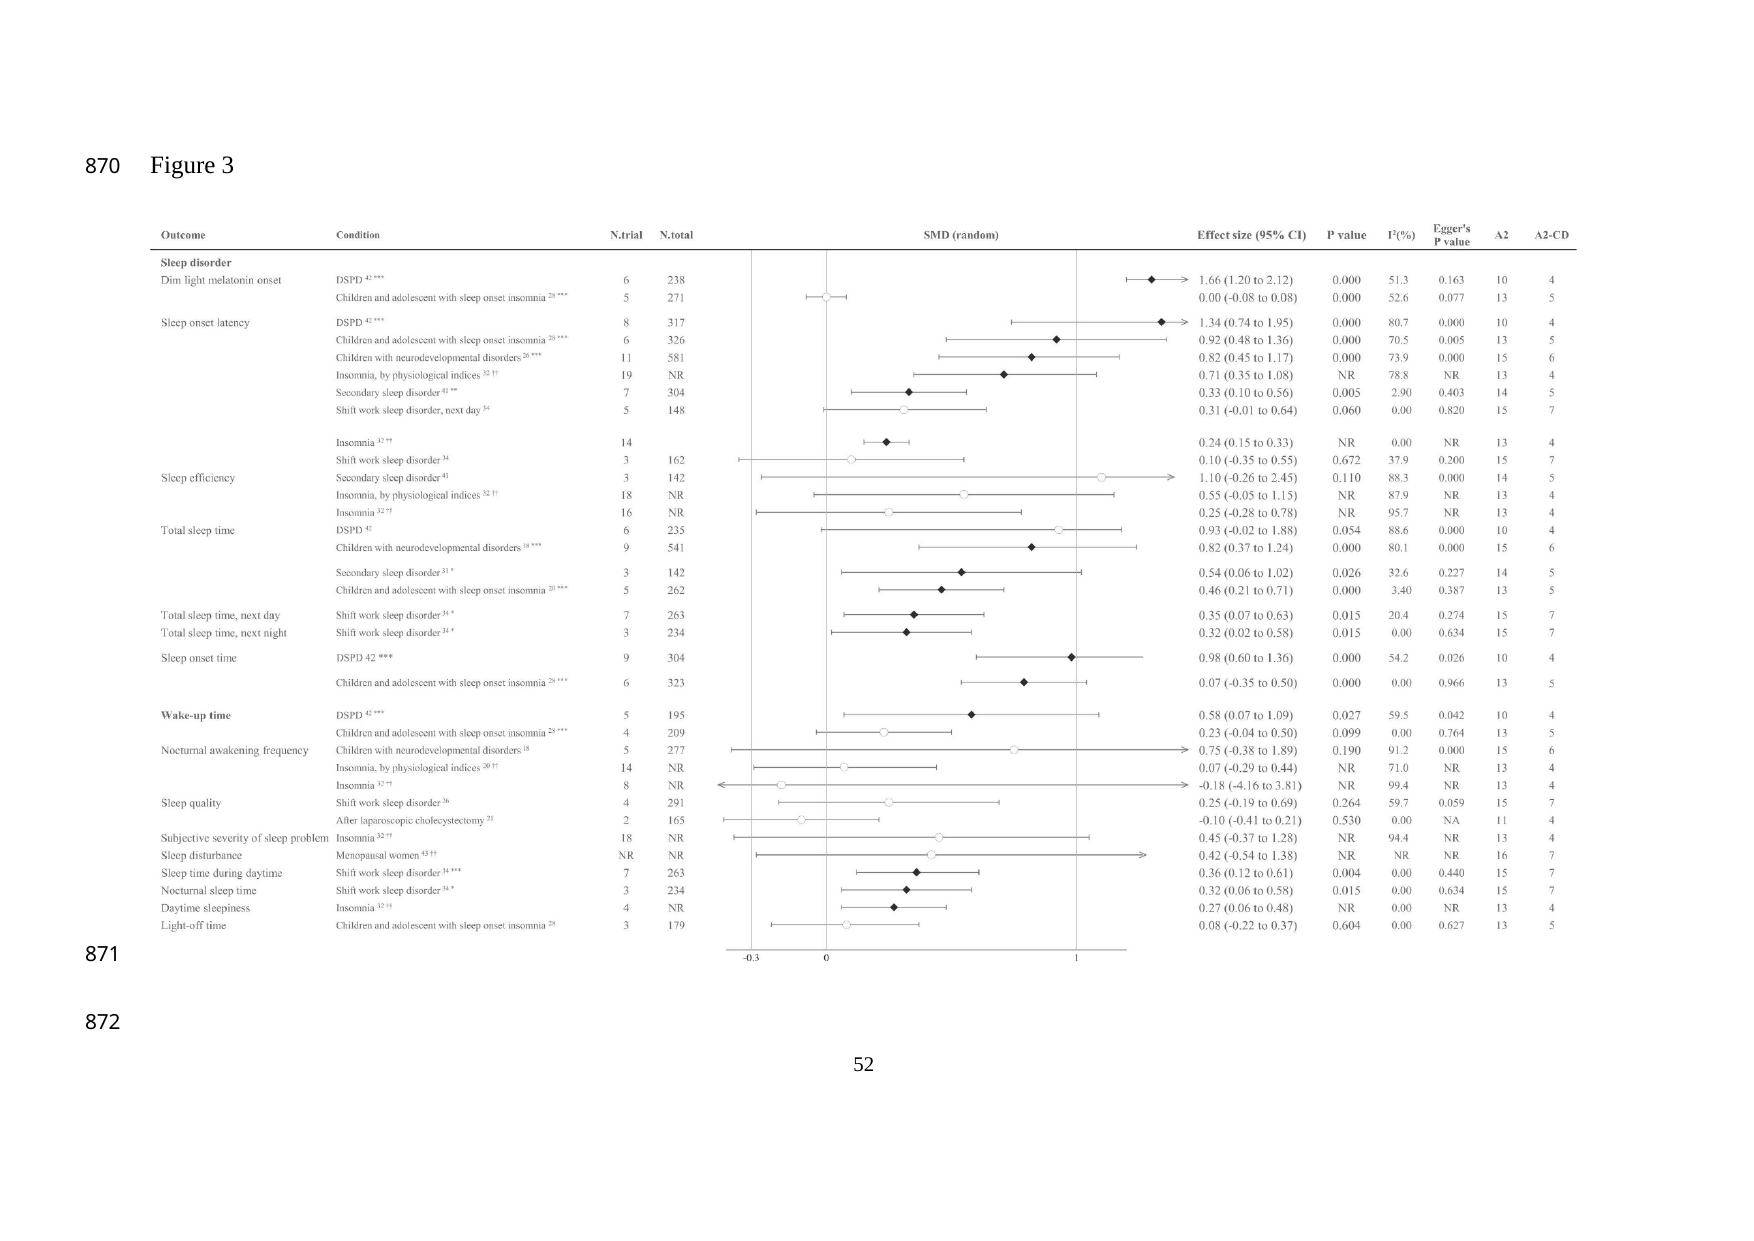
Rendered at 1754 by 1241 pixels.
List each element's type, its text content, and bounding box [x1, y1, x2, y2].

picture [150, 224, 1577, 961]
text Figure 3 [150, 150, 1577, 179]
